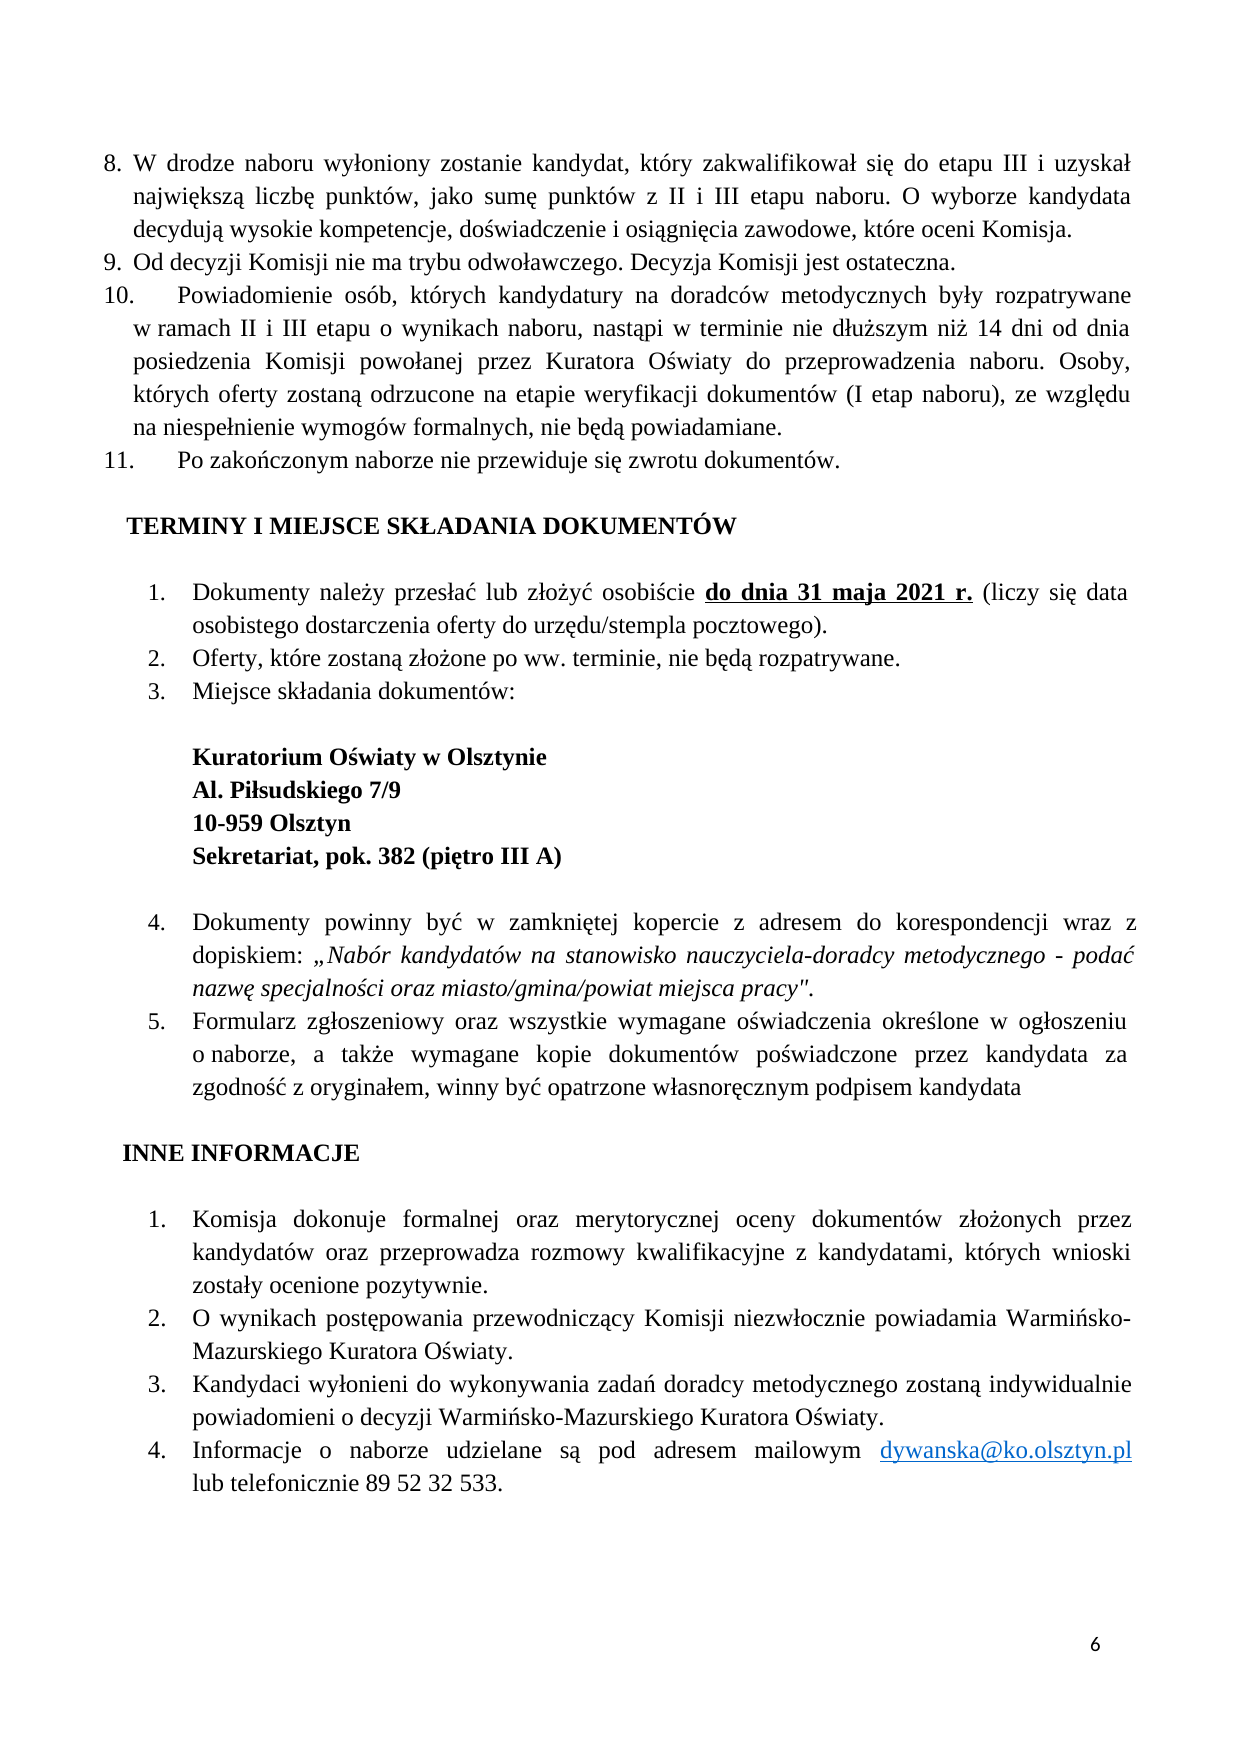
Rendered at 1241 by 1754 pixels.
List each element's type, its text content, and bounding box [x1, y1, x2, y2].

text TERMINY I MIEJSCE SKŁADANIA DOKUMENTÓW [126, 511, 1132, 540]
list W drodze naboru wyłoniony zostanie kandydat, który zakwalifikował się do etapu III i uzyskał największą liczbę punktów, jako sumę punktów z II i III etapu naboru. O wyborze kandydata decydują wysokie kompetencje, doświadczenie i osiągnięcia zawodowe, które oceni Komisja. [103, 148, 1132, 242]
list Formularz zgłoszeniowy oraz wszystkie wymagane oświadczenia określone w ogłoszeniu o naborze, a także wymagane kopie dokumentów poświadczone przez kandydata za zgodność z oryginałem, winny być opatrzone własnoręcznym podpisem kandydata [148, 1006, 1128, 1101]
text Al. Piłsudskiego 7/9 [192, 775, 594, 804]
list Powiadomienie osób, których kandydatury na doradców metodycznych były rozpatrywane w ramach II i III etapu o wynikach naboru, nastąpi w terminie nie dłuższym niż 14 dni od dnia posiedzenia Komisji powołanej przez Kuratora Oświaty do przeprowadzenia naboru. Osoby, których oferty zostaną odrzucone na etapie weryfikacji dokumentów (I etap naboru), ze względu na niespełnienie wymogów formalnych, nie będą powiadamiane. [103, 280, 1132, 441]
list Oferty, które zostaną złożone po ww. terminie, nie będą rozpatrywane. [148, 643, 1128, 672]
list Dokumenty należy przesłać lub złożyć osobiście do dnia 31 maja 2021 r. (liczy się data osobistego dostarczenia oferty do urzędu/stempla pocztowego). [148, 577, 1128, 639]
list Miejsce składania dokumentów: [148, 676, 1128, 705]
list Dokumenty powinny być w zamkniętej kopercie z adresem do korespondencji wraz z dopiskiem: „Nabór kandydatów na stanowisko nauczyciela-doradcy metodycznego - podać nazwę specjalności oraz miasto/gmina/powiat miejsca pracy". [148, 907, 1137, 1002]
list O wynikach postępowania przewodniczący Komisji niezwłocznie powiadamia Warmińsko-Mazurskiego Kuratora Oświaty. [148, 1303, 1132, 1365]
list Kandydaci wyłonieni do wykonywania zadań doradcy metodycznego zostaną indywidualnie powiadomieni o decyzji Warmińsko-Mazurskiego Kuratora Oświaty. [148, 1369, 1132, 1431]
list Informacje o naborze udzielane są pod adresem mailowym dywanska@ko.olsztyn.pl lub telefonicznie 89 52 32 533. [148, 1436, 1132, 1497]
list Od decyzji Komisji nie ma trybu odwoławczego. Decyzja Komisji jest ostateczna. [103, 247, 1132, 276]
text Sekretariat, pok. 382 (piętro III A) [192, 841, 594, 870]
text Kuratorium Oświaty w Olsztynie [118, 742, 594, 771]
list Po zakończonym naborze nie przewiduje się zwrotu dokumentów. [103, 445, 1132, 474]
list Komisja dokonuje formalnej oraz merytorycznej oceny dokumentów złożonych przez kandydatów oraz przeprowadza rozmowy kwalifikacyjne z kandydatami, których wnioski zostały ocenione pozytywnie. [148, 1204, 1132, 1299]
text 10-959 Olsztyn [103, 808, 594, 837]
text INNE INFORMACJE [122, 1138, 1132, 1167]
